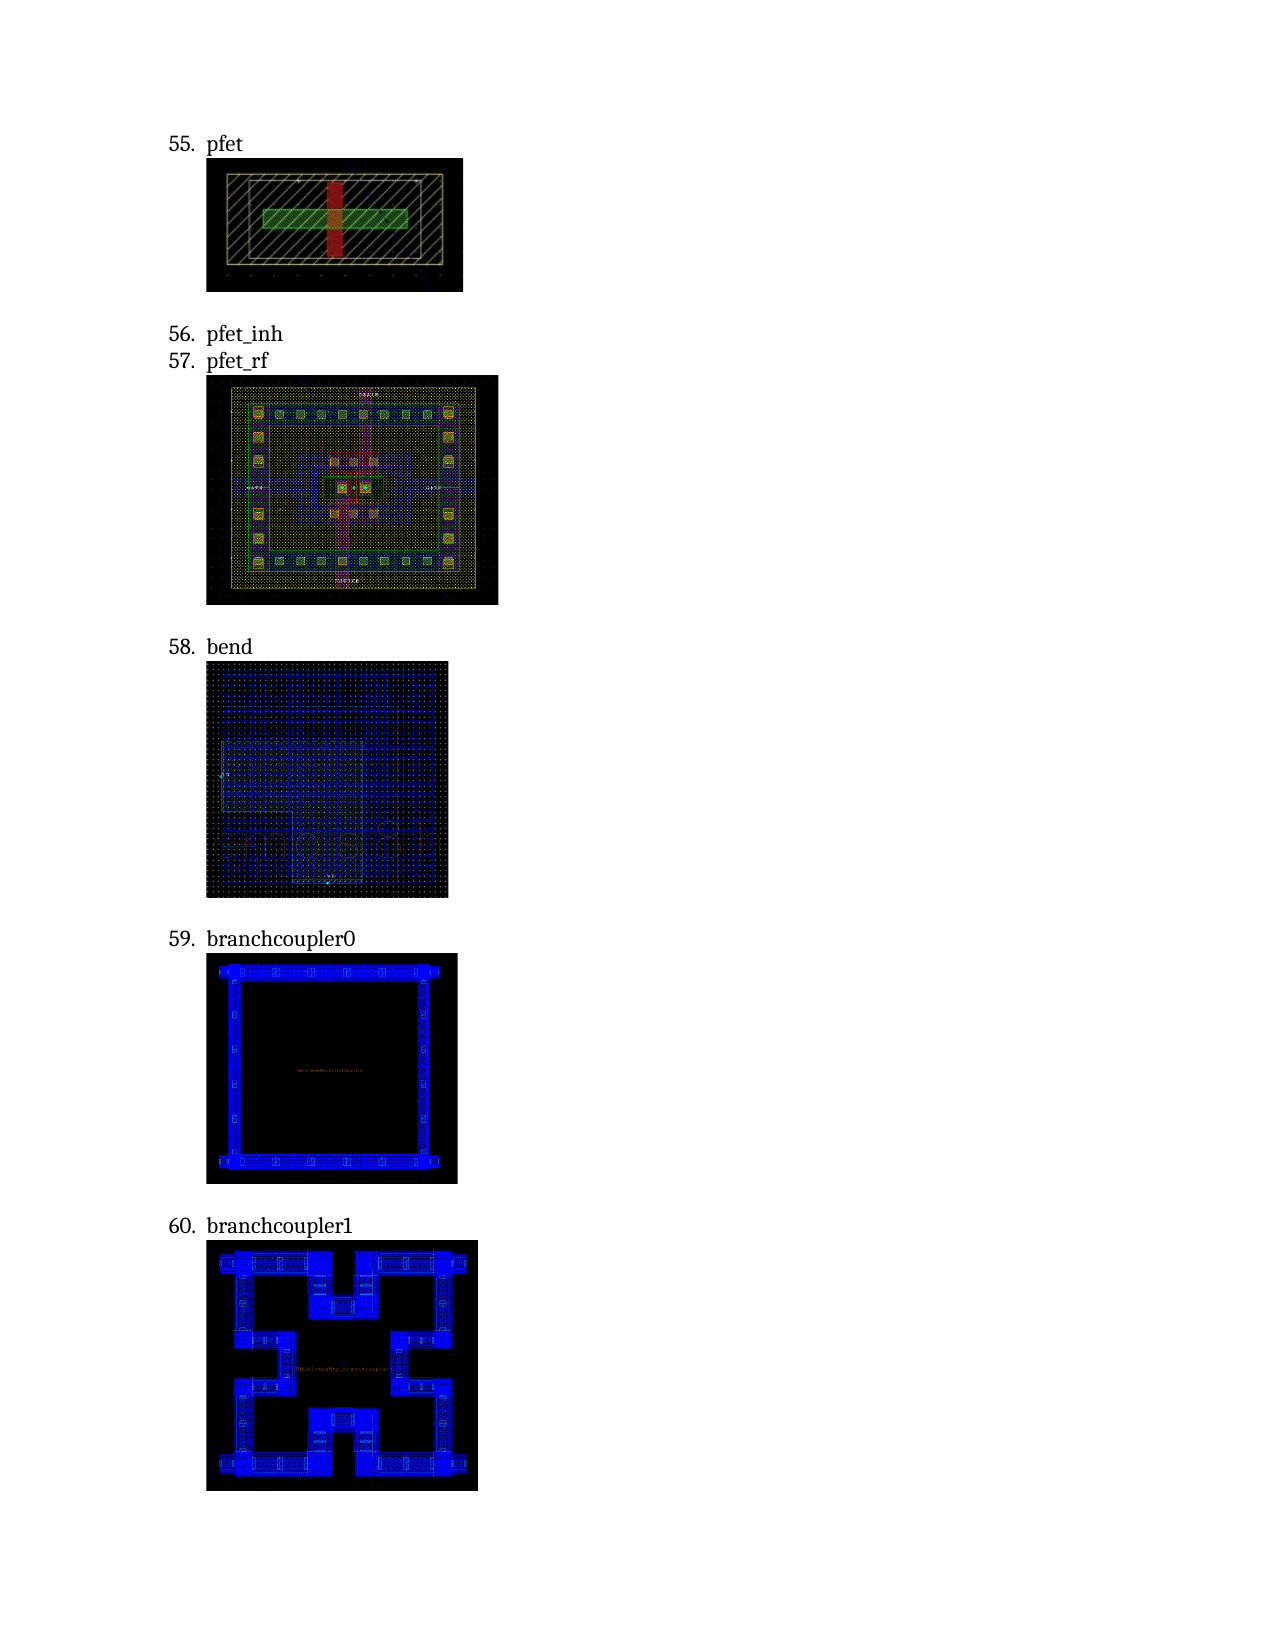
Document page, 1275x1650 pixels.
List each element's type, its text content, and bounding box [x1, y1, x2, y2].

picture [206, 1240, 478, 1491]
picture [206, 375, 499, 605]
list bend [169, 634, 1125, 660]
list branchcoupler0 [169, 926, 1125, 953]
list branchcoupler1 [169, 1213, 1125, 1239]
list pfet_inh [169, 321, 1125, 347]
list pfet [169, 131, 1125, 158]
picture [206, 953, 458, 1184]
picture [206, 158, 464, 292]
picture [206, 661, 449, 898]
list pfet_rf [169, 348, 1125, 374]
